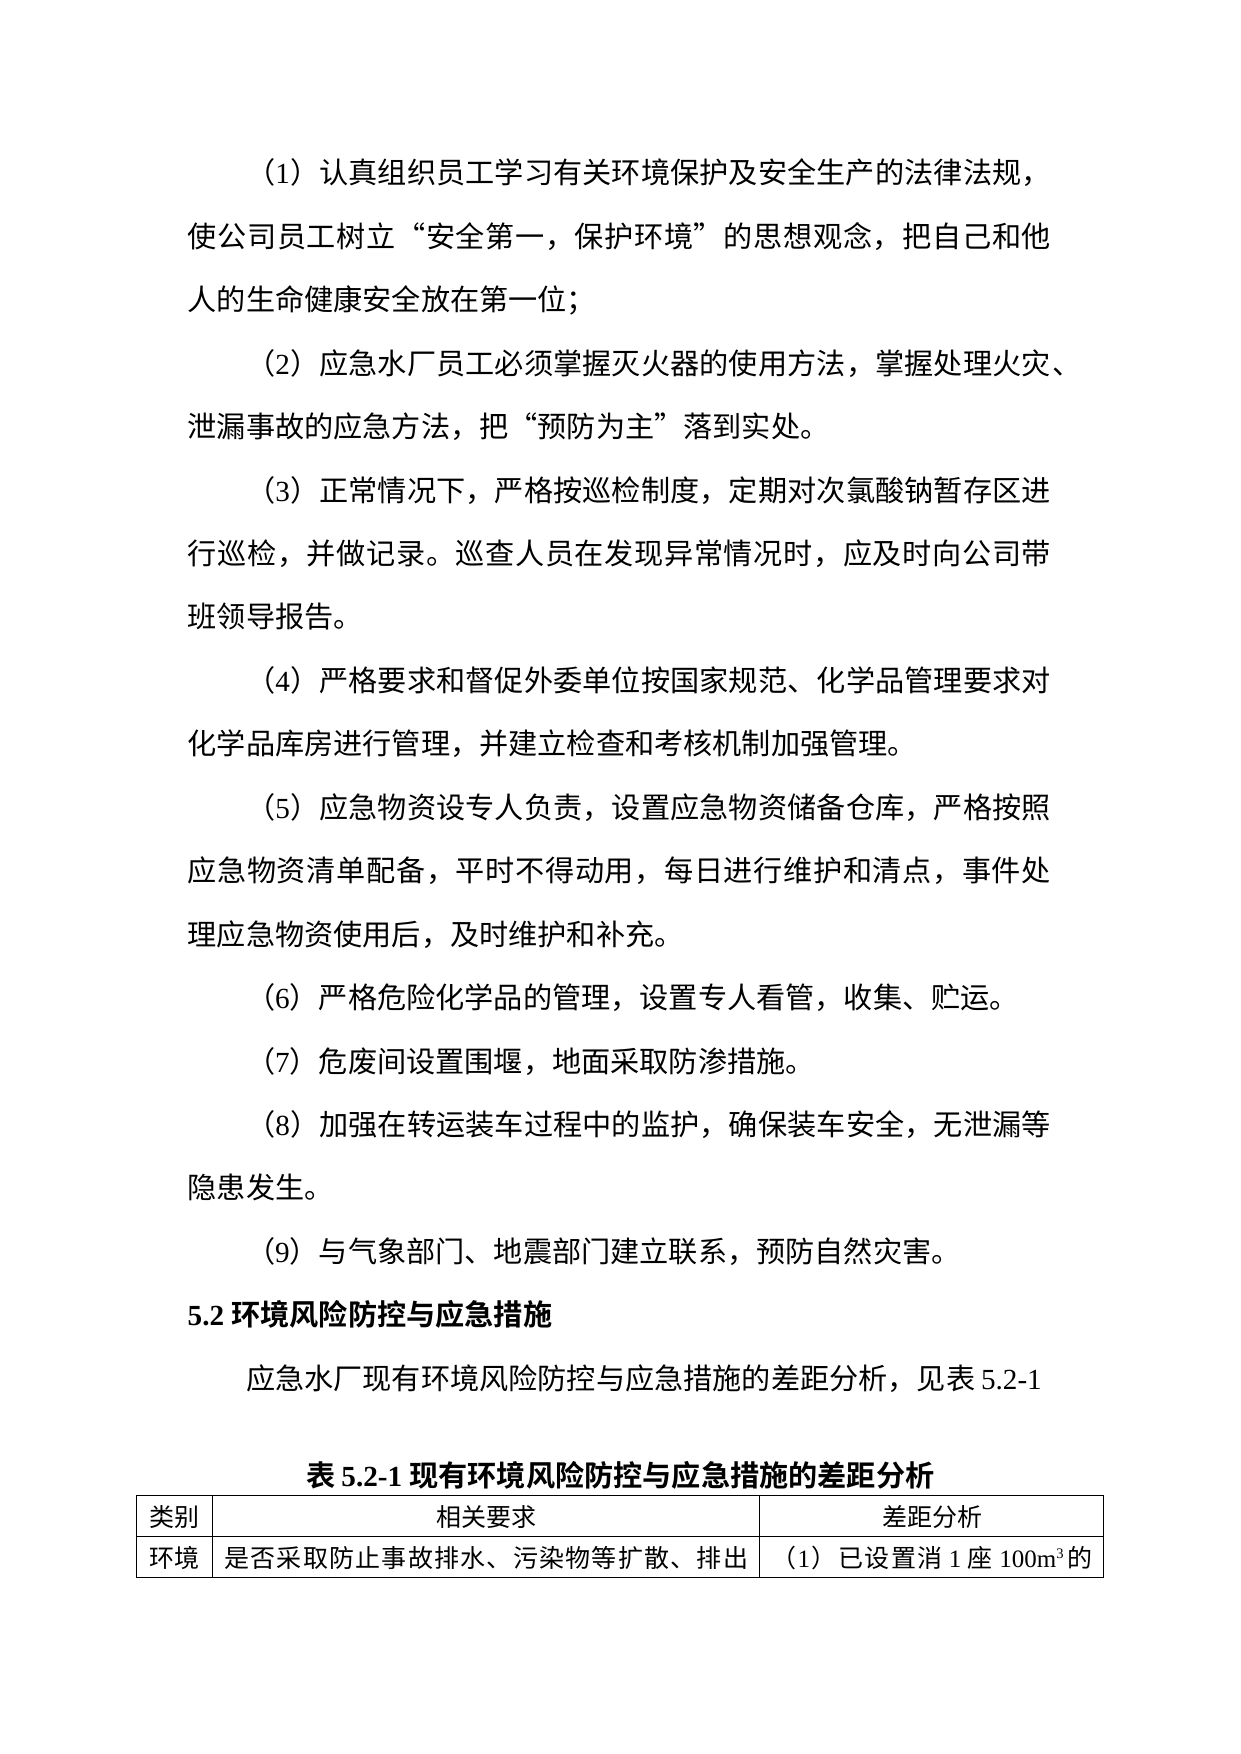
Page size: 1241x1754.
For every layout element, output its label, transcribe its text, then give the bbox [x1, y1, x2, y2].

text （4）严格要求和督促外委单位按国家规范、化学品管理要求对化学品库房进行管理，并建立检查和考核机制加强管理。 [187, 657, 1053, 763]
text （9）与气象部门、地震部门建立联系，预防自然灾害。 [187, 1228, 1053, 1271]
text 应急水厂现有环境风险防控与应急措施的差距分析，见表5.2-1 [187, 1355, 1053, 1398]
text 表5.2-1 现有环境风险防控与应急措施的差距分析 [187, 1452, 1053, 1494]
text （6）严格危险化学品的管理，设置专人看管，收集、贮运。 [187, 975, 1053, 1017]
table_header 相关要求 [213, 1496, 759, 1536]
text （7）危废间设置围堰，地面采取防渗措施。 [187, 1038, 1053, 1080]
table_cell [760, 1537, 1103, 1577]
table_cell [213, 1537, 759, 1577]
text （3）正常情况下，严格按巡检制度，定期对次氯酸钠暂存区进行巡检，并做记录。巡查人员在发现异常情况时，应及时向公司带班领导报告。 [187, 467, 1053, 636]
subtitle 5.2 环境风险防控与应急措施 [187, 1292, 1053, 1334]
table_header 差距分析 [760, 1496, 1103, 1536]
table_cell 环境风险防控与应急措施 [137, 1537, 212, 1577]
text （2）应急水厂员工必须掌握灭火器的使用方法，掌握处理火灾、泄漏事故的应急方法，把“预防为主”落到实处。 [187, 340, 1053, 446]
text （8）加强在转运装车过程中的监护，确保装车安全，无泄漏等隐患发生。 [187, 1102, 1053, 1207]
text （5）应急物资设专人负责，设置应急物资储备仓库，严格按照应急物资清单配备，平时不得动用，每日进行维护和清点，事件处理应急物资使用后，及时维护和补充。 [187, 784, 1053, 953]
table_header 类别 [137, 1496, 212, 1536]
text （1）认真组织员工学习有关环境保护及安全生产的法律法规，使公司员工树立“安全第一，保护环境”的思想观念，把自己和他人的生命健康安全放在第一位； [187, 150, 1053, 319]
